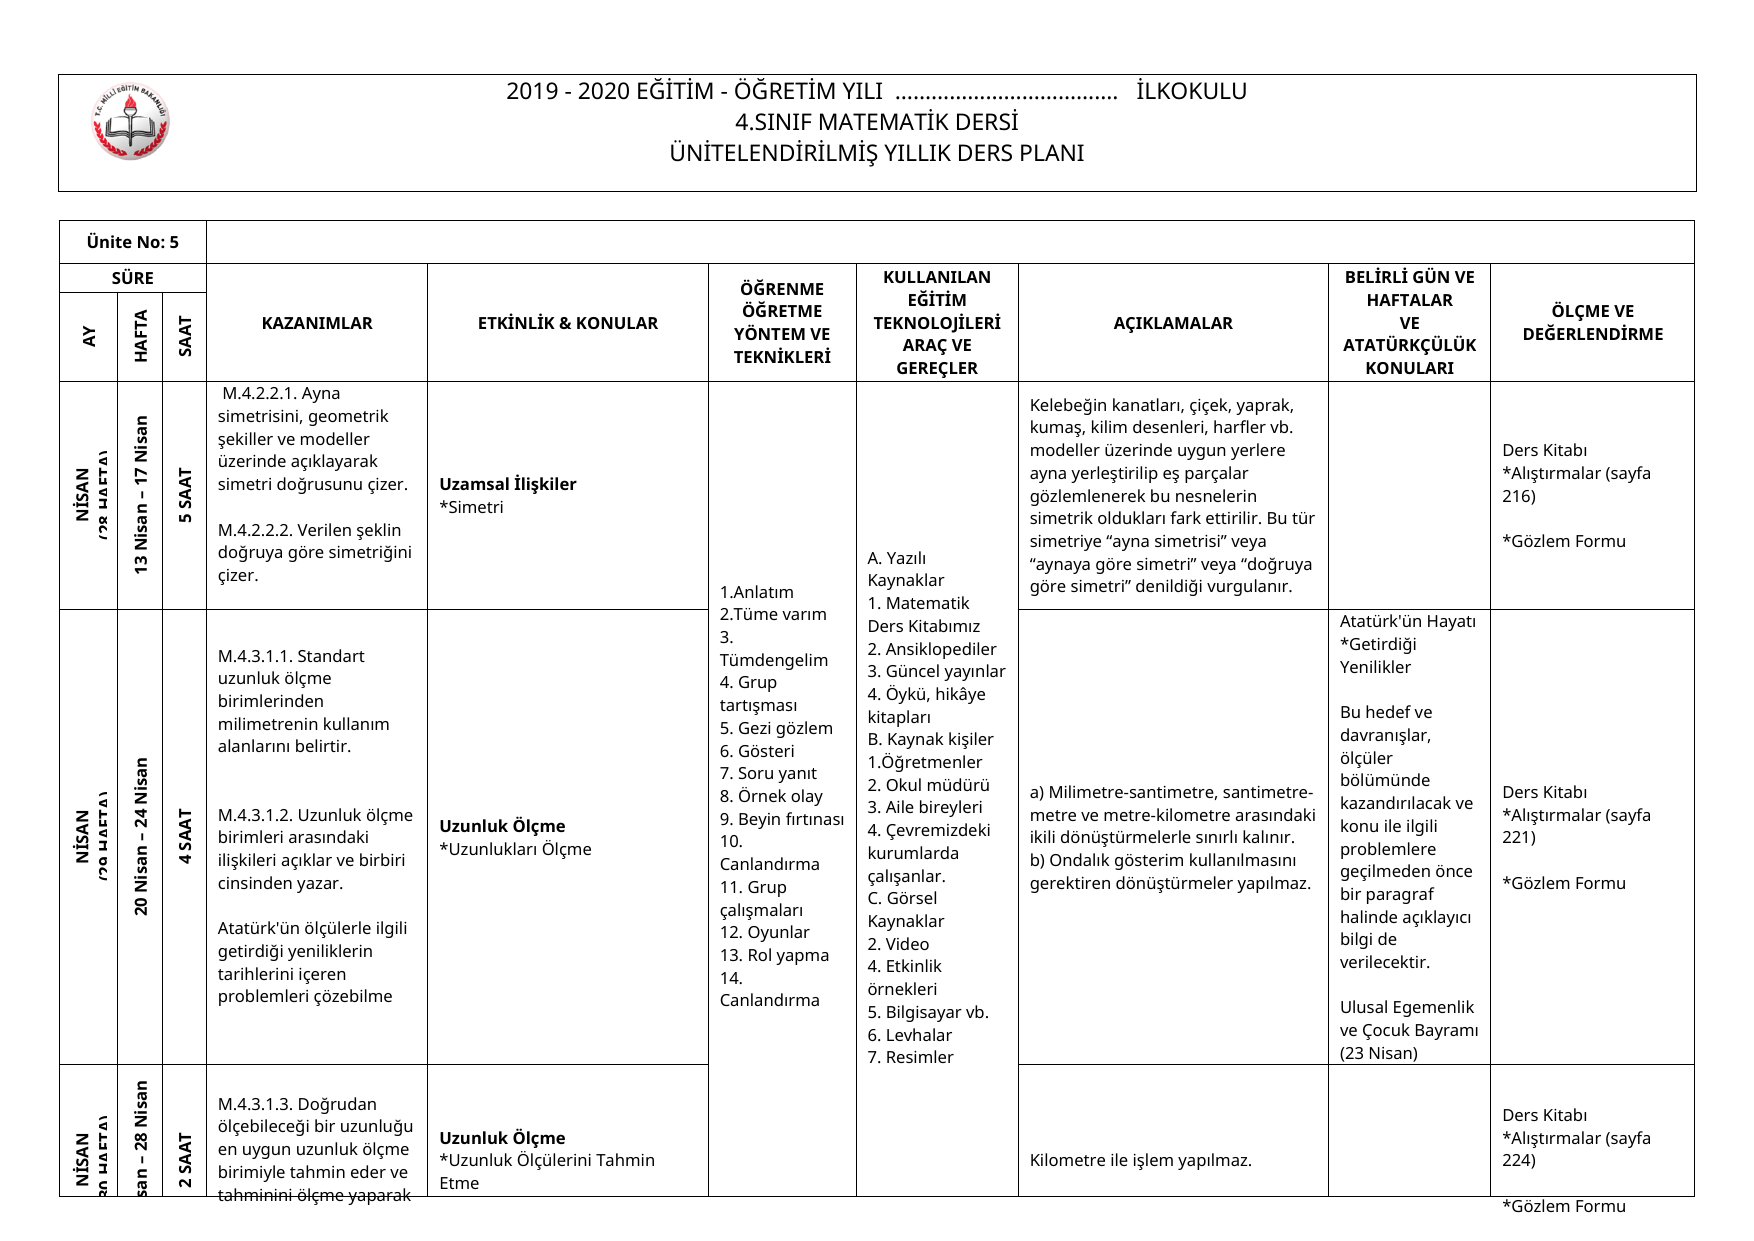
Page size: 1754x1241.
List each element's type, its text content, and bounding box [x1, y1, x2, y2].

table_cell 27 Nisan – 28 Nisan [118, 1065, 162, 1196]
table_cell Uzunluk Ölçme *Uzunlukları Ölçme [428, 610, 708, 1064]
table_cell A. Yazılı Kaynaklar 1. Matematik Ders Kitabımız 2. Ansiklopediler 3. Güncel yayınlar 4. Öykü, hikâye kitapları B. Kaynak kişiler 1.Öğretmenler 2. Okul müdürü 3. Aile bireyleri 4. Çevremizdeki kurumlarda çalışanlar. C. Görsel Kaynaklar 2. Video 4. Etkinlik örnekleri 5. Bilgisayar vb. 6. Levhalar 7. Resimler [857, 382, 1018, 1196]
table_cell [1329, 382, 1490, 609]
table_cell KAZANIMLAR [207, 264, 427, 381]
table_header Ünite No: 5 [60, 221, 206, 263]
table_cell AY [60, 293, 117, 381]
table_cell 2 SAAT [163, 1065, 206, 1196]
table_cell ETKİNLİK & KONULAR [428, 264, 708, 381]
table_cell NİSAN (30.HAFTA) [60, 1065, 117, 1196]
table_cell KULLANILAN EĞİTİM TEKNOLOJİLERİ ARAÇ VE GEREÇLER [857, 264, 1018, 381]
table_cell 13 Nisan – 17 Nisan [118, 382, 162, 609]
table_cell 20 Nisan – 24 Nisan [118, 610, 162, 1064]
table_cell Ders Kitabı *Alıştırmalar (sayfa 216) *Gözlem Formu [1491, 382, 1694, 609]
table_cell HAFTA [118, 293, 162, 381]
table_cell Kilometre ile işlem yapılmaz. [1019, 1065, 1328, 1196]
table_cell M.4.3.1.3. Doğrudan ölçebileceği bir uzunluğu en uygun uzunluk ölçme birimiyle tahmin eder ve tahminini ölçme yaparak kontrol eder. [207, 1065, 427, 1196]
table_cell M.4.3.1.1. Standart uzunluk ölçme birimlerinden milimetrenin kullanım alanlarını belirtir. M.4.3.1.2. Uzunluk ölçme birimleri arasındaki ilişkileri açıklar ve birbiri cinsinden yazar. Atatürk'ün ölçülerle ilgili getirdiği yeniliklerin tarihlerini içeren problemleri çözebilme [207, 610, 427, 1064]
table_cell 5 SAAT [163, 382, 206, 609]
table_cell a) Milimetre-santimetre, santimetre-metre ve metre-kilometre arasındaki ikili dönüştürmelerle sınırlı kalınır. b) Ondalık gösterim kullanılmasını gerektiren dönüştürmeler yapılmaz. [1019, 610, 1328, 1064]
table_cell ÖLÇME VE DEĞERLENDİRME [1491, 264, 1694, 381]
picture [85, 77, 175, 167]
table_header [207, 221, 1694, 263]
table_cell [1329, 1065, 1490, 1196]
table_cell Kelebeğin kanatları, çiçek, yaprak, kumaş, kilim desenleri, harfler vb. modeller üzerinde uygun yerlere ayna yerleştirilip eş parçalar gözlemlenerek bu nesnelerin simetrik oldukları fark ettirilir. Bu tür simetriye “ayna simetrisi” veya “aynaya göre simetri” veya “doğruya göre simetri” denildiği vurgulanır. [1019, 382, 1328, 609]
table_cell Ders Kitabı *Alıştırmalar (sayfa 224) *Gözlem Formu [1491, 1065, 1694, 1196]
table_cell NİSAN (29.HAFTA) [60, 610, 117, 1064]
table_cell SAAT [163, 293, 206, 381]
table_cell M.4.2.2.1. Ayna simetrisini, geometrik şekiller ve modeller üzerinde açıklayarak simetri doğrusunu çizer. M.4.2.2.2. Verilen şeklin doğruya göre simetriğini çizer. [207, 382, 427, 609]
table_cell Ders Kitabı *Alıştırmalar (sayfa 221) *Gözlem Formu [1491, 610, 1694, 1064]
table_cell ÖĞRENME ÖĞRETME YÖNTEM VE TEKNİKLERİ [709, 264, 856, 381]
table_cell Uzunluk Ölçme *Uzunluk Ölçülerini Tahmin Etme [428, 1065, 708, 1196]
table_cell AÇIKLAMALAR [1019, 264, 1328, 381]
table_cell Atatürk'ün Hayatı *Getirdiği Yenilikler Bu hedef ve davranışlar, ölçüler bölümünde kazandırılacak ve konu ile ilgili problemlere geçilmeden önce bir paragraf halinde açıklayıcı bilgi de verilecektir. Ulusal Egemenlik ve Çocuk Bayramı (23 Nisan) [1329, 610, 1490, 1064]
table_cell Uzamsal İlişkiler *Simetri [428, 382, 708, 609]
table_cell SÜRE [60, 264, 206, 292]
table_cell 1.Anlatım 2.Tüme varım 3. Tümdengelim 4. Grup tartışması 5. Gezi gözlem 6. Gösteri 7. Soru yanıt 8. Örnek olay 9. Beyin fırtınası 10. Canlandırma 11. Grup çalışmaları 12. Oyunlar 13. Rol yapma 14. Canlandırma [709, 382, 856, 1196]
table_cell 4 SAAT [163, 610, 206, 1064]
table_cell NİSAN (28.HAFTA) [60, 382, 117, 609]
table_cell BELİRLİ GÜN VE HAFTALAR VE ATATÜRKÇÜLÜK KONULARI [1329, 264, 1490, 381]
